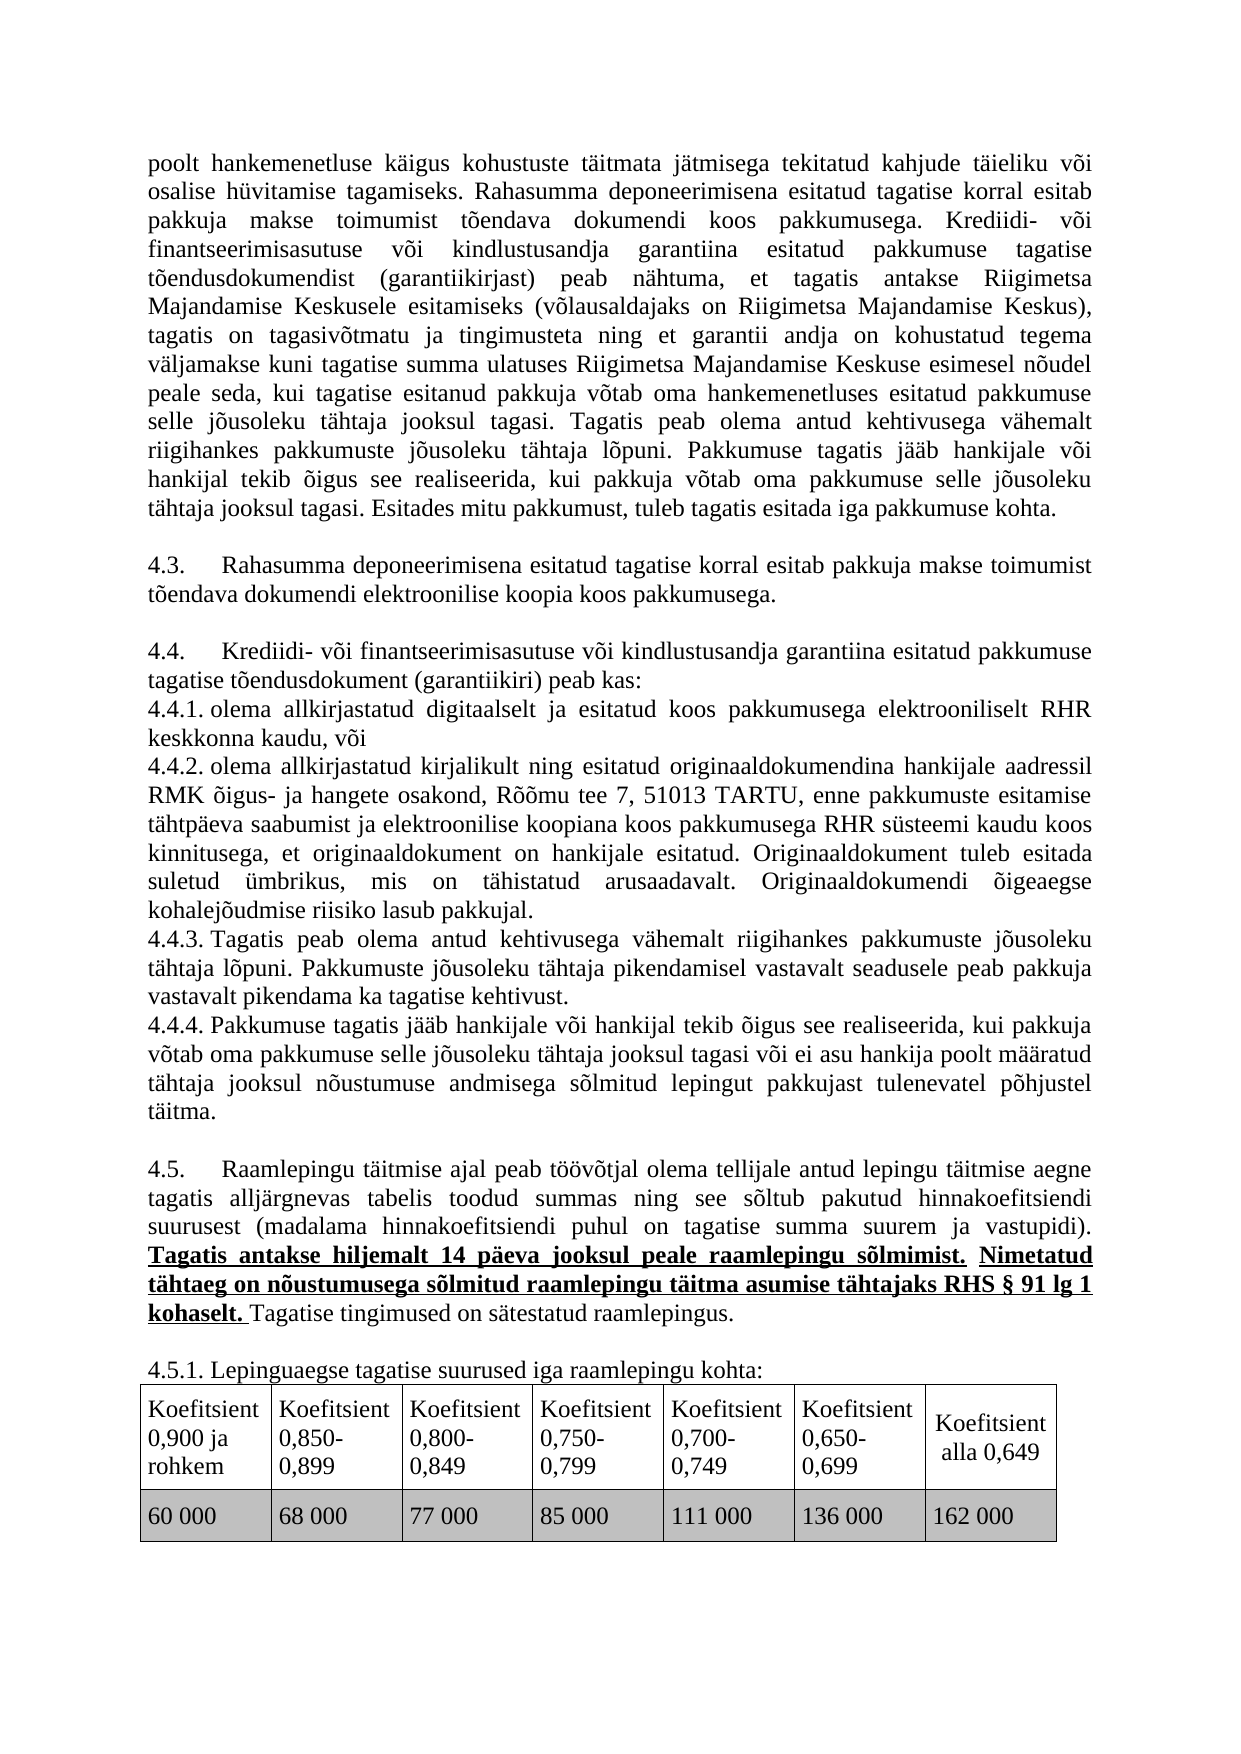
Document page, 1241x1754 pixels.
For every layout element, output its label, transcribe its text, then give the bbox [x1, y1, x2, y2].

table_cell 111 000 [664, 1490, 794, 1541]
list Rahasumma deponeerimisena esitatud tagatise korral esitab pakkuja makse toimumist tõendava dokumendi elektroonilise koopia koos pakkumusega. [148, 550, 1093, 608]
table_header Koefitsient 0,900 ja rohkem [141, 1385, 271, 1489]
table_cell 136 000 [795, 1490, 925, 1541]
list Raamlepingu täitmise ajal peab töövõtjal olema tellijale antud lepingu täitmise aegne tagatis alljärgnevas tabelis toodud summas ning see sõltub pakutud hinnakoefitsiendi suurusest (madalama hinnakoefitsiendi puhul on tagatise summa suurem ja vastupidi). Tagatis antakse hiljemalt 14 päeva jooksul peale raamlepingu sõlmimist. Nimetatud tähtaeg on nõustumusega sõlmitud raamlepingu täitma asumise tähtajaks RHS § 91 lg 1 kohaselt. Tagatise tingimused on sätestatud raamlepingus. [148, 1295, 1093, 1326]
list Pakkumuse tagatis jääb hankijale või hankijal tekib õigus see realiseerida, kui pakkuja võtab oma pakkumuse selle jõusoleku tähtaja jooksul tagasi või ei asu hankija poolt määratud tähtaja jooksul nõustumuse andmisega sõlmitud lepingut pakkujast tulenevatel põhjustel täitma. [148, 1010, 1093, 1125]
table_header Koefitsient alla 0,649 [926, 1385, 1056, 1489]
table_header Koefitsient 0,700-0,749 [664, 1385, 794, 1489]
list olema allkirjastatud digitaalselt ja esitatud koos pakkumusega elektrooniliselt RHR keskkonna kaudu, või [148, 694, 1093, 751]
list Raamlepingu täitmise ajal peab töövõtjal olema tellijale antud lepingu täitmise aegne tagatis alljärgnevas tabelis toodud summas ning see sõltub pakutud hinnakoefitsiendi suurusest (madalama hinnakoefitsiendi puhul on tagatise summa suurem ja vastupidi). Tagatis antakse hiljemalt 14 päeva jooksul peale raamlepingu sõlmimist. Nimetatud tähtaeg on nõustumusega sõlmitud raamlepingu täitma asumise tähtajaks RHS § 91 lg 1 kohaselt. Tagatise tingimused on sätestatud raamlepingus. [148, 1154, 1093, 1294]
table_header Koefitsient 0,650-0,699 [795, 1385, 925, 1489]
list Krediidi- või finantseerimisasutuse või kindlustusandja garantiina esitatud pakkumuse tagatise tõendusdokument (garantiikiri) peab kas: [148, 636, 1093, 694]
table_cell 77 000 [403, 1490, 532, 1541]
table_cell 85 000 [533, 1490, 663, 1541]
table_header Koefitsient 0,800-0,849 [403, 1385, 532, 1489]
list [148, 148, 1093, 521]
list Tagatis peab olema antud kehtivusega vähemalt riigihankes pakkumuste jõusoleku tähtaja lõpuni. Pakkumuste jõusoleku tähtaja pikendamisel vastavalt seadusele peab pakkuja vastavalt pikendama ka tagatise kehtivust. [148, 924, 1093, 1010]
list Lepinguaegse tagatise suurused iga raamlepingu kohta: [148, 1355, 1093, 1384]
table_header Koefitsient 0,850-0,899 [272, 1385, 402, 1489]
table_cell 68 000 [272, 1490, 402, 1541]
list olema allkirjastatud kirjalikult ning esitatud originaaldokumendina hankijale aadressil RMK õigus- ja hangete osakond, Rõõmu tee 7, 51013 TARTU, enne pakkumuste esitamise tähtpäeva saabumist ja elektroonilise koopiana koos pakkumusega RHR süsteemi kaudu koos kinnitusega, et originaaldokument on hankijale esitatud. Originaaldokument tuleb esitada suletud ümbrikus, mis on tähistatud arusaadavalt. Originaaldokumendi õigeaegse kohalejõudmise riisiko lasub pakkujal. [148, 751, 1093, 924]
table_header Koefitsient 0,750-0,799 [533, 1385, 663, 1489]
table_cell 162 000 [926, 1490, 1056, 1541]
table_cell 60 000 [141, 1490, 271, 1541]
